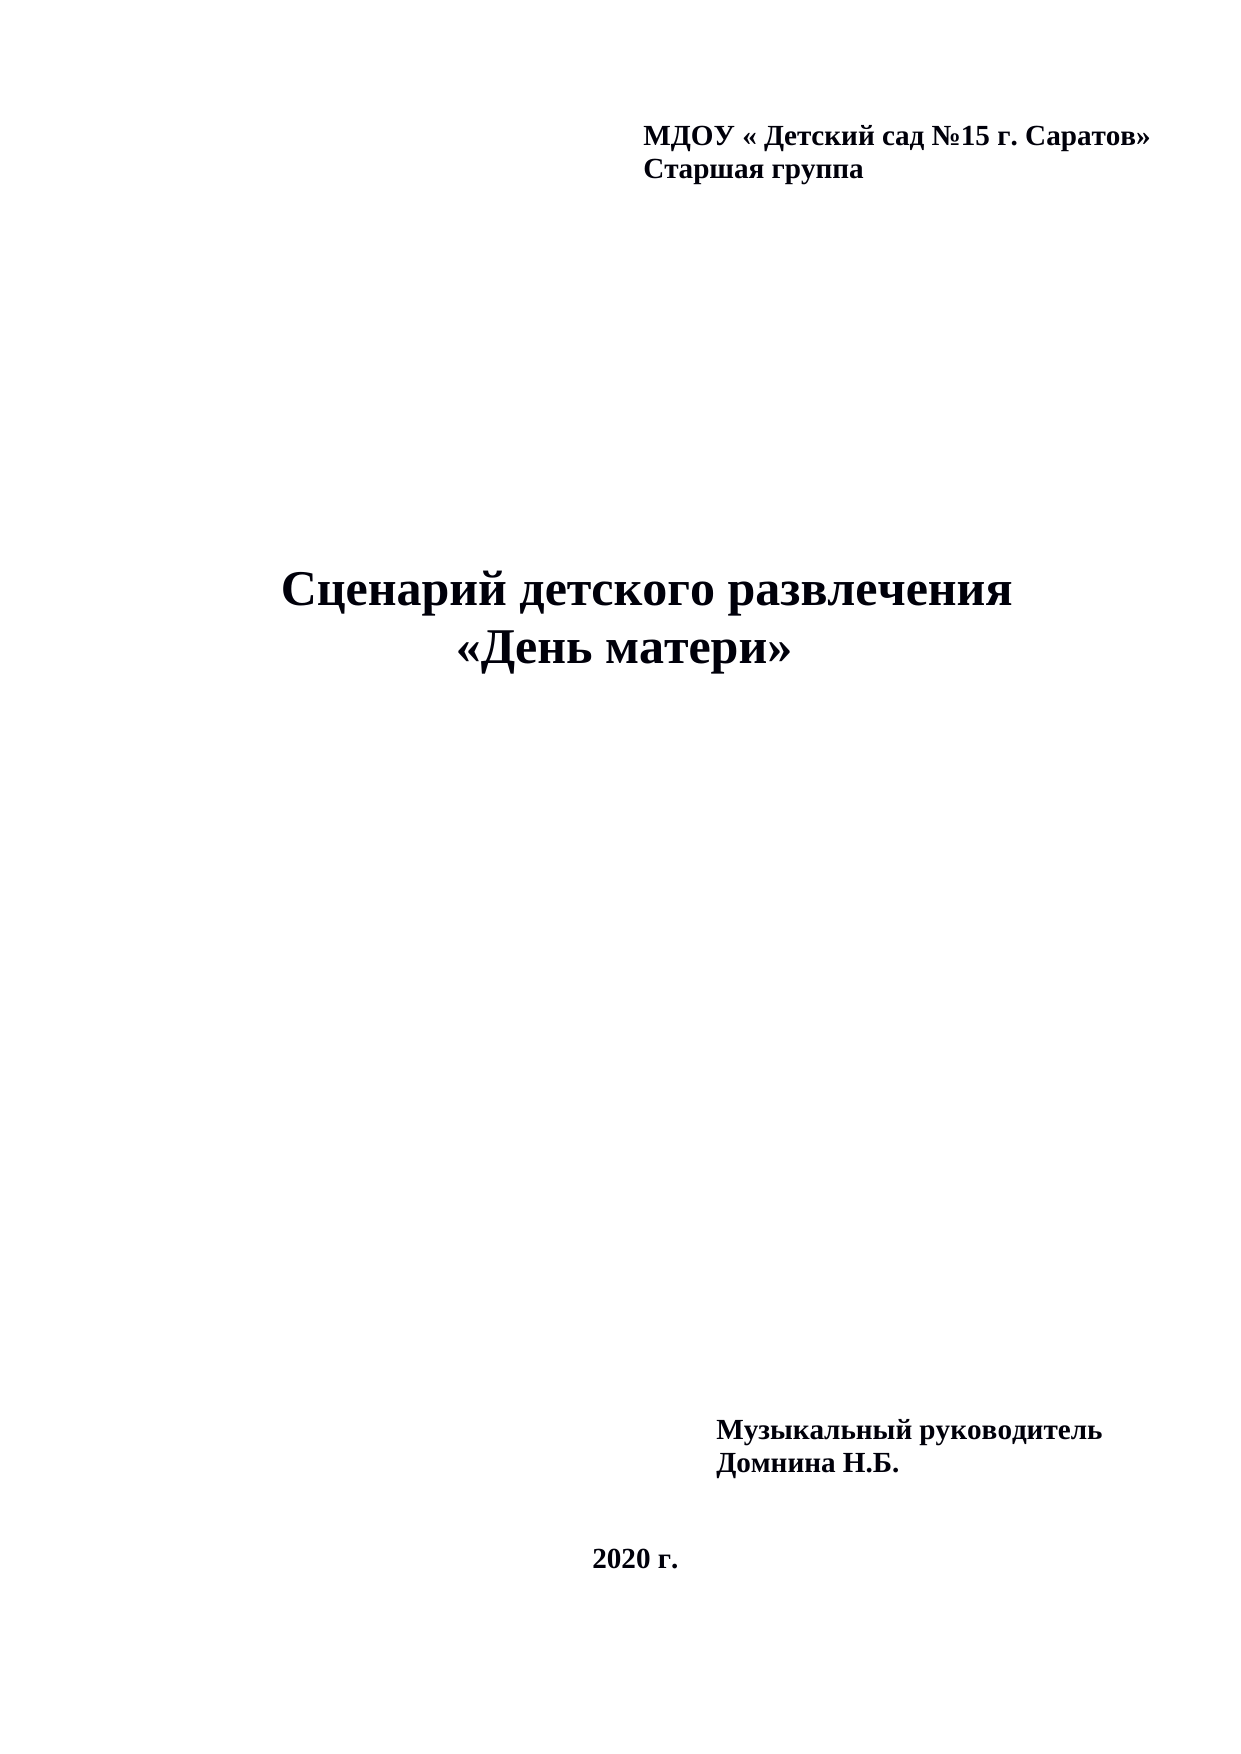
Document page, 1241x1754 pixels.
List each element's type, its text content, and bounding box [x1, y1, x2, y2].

text МДОУ « Детский сад №15 г. Саратов» [118, 118, 1157, 152]
text Домнина Н.Б. [118, 1445, 1157, 1479]
text «День матери» [118, 616, 1157, 674]
text Старшая группа [118, 152, 1157, 185]
text Музыкальный руководитель [118, 1412, 1157, 1445]
text Сценарий детского развлечения [118, 559, 1157, 616]
text 2020 г. [118, 1541, 1157, 1575]
